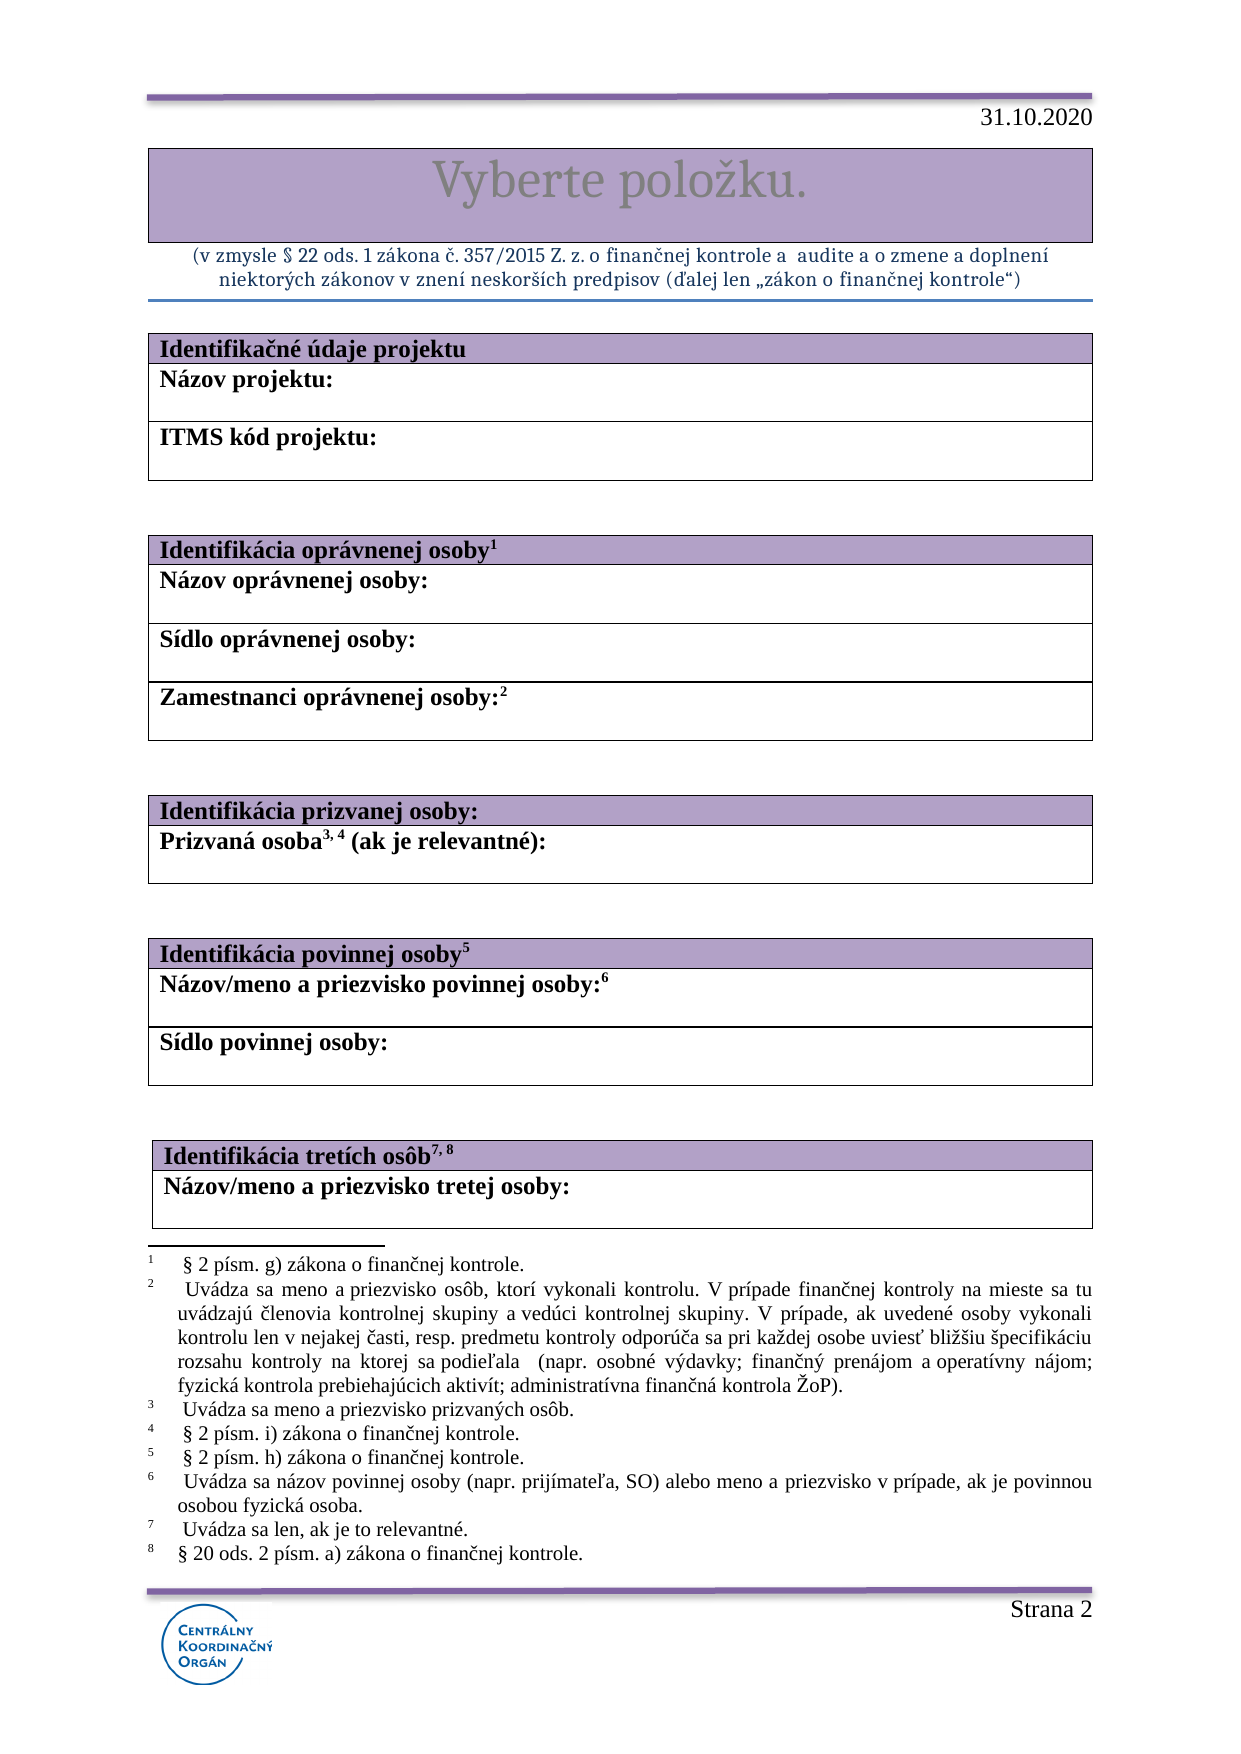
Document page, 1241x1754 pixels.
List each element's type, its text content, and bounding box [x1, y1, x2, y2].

table_cell Zamestnanci oprávnenej osoby: [149, 683, 1092, 740]
table_header Identifikácia povinnej osoby [149, 939, 1092, 968]
table_cell Prizvaná osoba, (ak je relevantné): [149, 826, 1092, 883]
table_header Identifikačné údaje projektu [149, 334, 1092, 363]
table_cell Sídlo oprávnenej osoby: [149, 624, 1092, 681]
table_header Identifikácia oprávnenej osoby [149, 536, 1092, 564]
table_cell ITMS kód projektu: [149, 422, 1092, 480]
table_cell Sídlo povinnej osoby: [149, 1028, 1092, 1085]
table_header Identifikácia tretích osôb, [153, 1141, 1092, 1170]
title (v zmysle § 22 ods. 1 zákona č. 357/2015 Z. z. o finančnej kontrole a audite a o zmene a doplnení niektorých zákonov v znení neskorších predpisov (ďalej len „zákon o finančnej kontrole“) [148, 243, 1093, 299]
table_header [149, 149, 1092, 242]
table_cell Názov projektu: [149, 364, 1092, 421]
picture [159, 1602, 272, 1684]
table_cell Názov/meno a priezvisko tretej osoby: [153, 1171, 1092, 1228]
table_cell Názov oprávnenej osoby: [149, 565, 1092, 623]
table_header Identifikácia prizvanej osoby: [149, 796, 1092, 825]
table_cell Názov/meno a priezvisko povinnej osoby: [149, 969, 1092, 1026]
